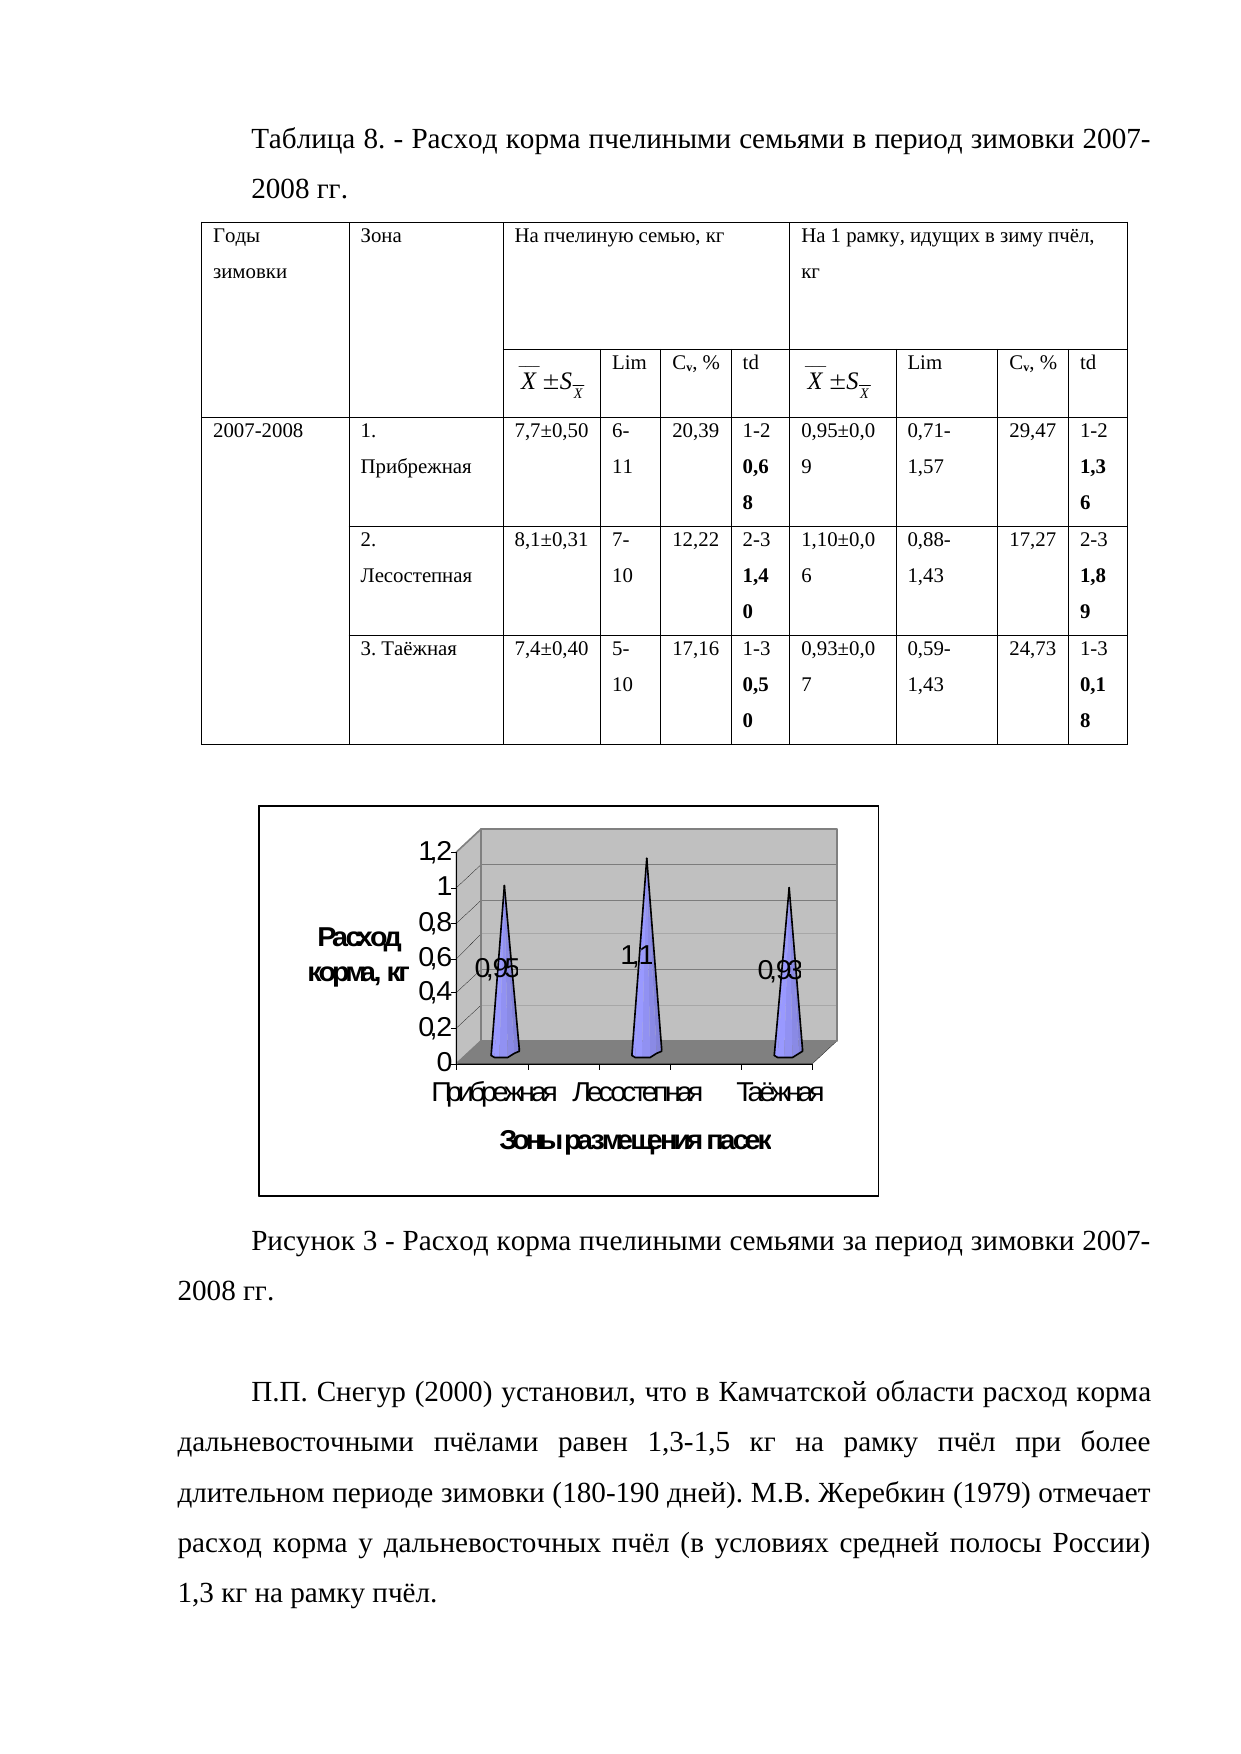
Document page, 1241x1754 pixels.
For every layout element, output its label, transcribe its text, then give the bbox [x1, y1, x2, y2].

table_header На 1 рамку, идущих в зиму пчёл, кг [790, 223, 1127, 349]
table_cell [790, 350, 896, 417]
table_cell 1. Прибрежная [350, 418, 503, 526]
table_cell 1,10±0,06 [790, 527, 896, 635]
table_cell 29,47 [998, 418, 1068, 526]
table_cell 1-3 0,18 [1069, 636, 1127, 744]
table_cell 7-10 [601, 527, 660, 635]
table_cell 0,95±0,09 [790, 418, 896, 526]
table_cell 1-2 0,68 [732, 418, 789, 526]
text П.П. Снегур (2000) установил, что в Камчатской области расход корма дальневосточными пчёлами равен 1,3- на рамку пчёл при более длительном периоде зимовки (180-190 дней). М.В. Жеребкин (1979) отмечает расход корма у дальневосточных пчёл (в условиях средней полосы России) на рамку пчёл. [177, 1374, 1152, 1609]
table_cell 2. Лесостепная [350, 527, 503, 635]
table_cell 0,59-1,43 [897, 636, 997, 744]
table_cell Cv, % [998, 350, 1068, 417]
text Таблица 8. - Расход корма пчелиными семьями в период зимовки 2007-2008 гг. [251, 121, 1152, 205]
table_cell 0,88-1,43 [897, 527, 997, 635]
table_cell [504, 350, 600, 417]
table_cell 1-2 1,36 [1069, 418, 1127, 526]
table_cell 8,1±0,31 [504, 527, 600, 635]
table_cell 17,27 [998, 527, 1068, 635]
table_header На пчелиную семью, кг [504, 223, 789, 349]
table_cell Lim [601, 350, 660, 417]
table_cell 24,73 [998, 636, 1068, 744]
table_cell td [1069, 350, 1127, 417]
table_header Годы зимовки [202, 223, 349, 417]
text Рисунок 3 - Расход корма пчелиными семьями за период зимовки 2007-2008 гг. [177, 1223, 1152, 1307]
table_cell 0,71-1,57 [897, 418, 997, 526]
table_cell 2-3 1,89 [1069, 527, 1127, 635]
table_cell 12,22 [661, 527, 731, 635]
table_cell 7,4±0,40 [504, 636, 600, 744]
table_cell 3. Таёжная [350, 636, 503, 744]
table_cell 2007-2008 [202, 418, 349, 744]
table_header Зона [350, 223, 503, 417]
table_cell 20,39 [661, 418, 731, 526]
table_cell 5-10 [601, 636, 660, 744]
table_cell 0,93±0,07 [790, 636, 896, 744]
table_cell Lim [897, 350, 997, 417]
table_cell 7,7±0,50 [504, 418, 600, 526]
table_cell 1-3 0,50 [732, 636, 789, 744]
table_cell td [732, 350, 789, 417]
table_cell Cv, % [661, 350, 731, 417]
table_cell 6-11 [601, 418, 660, 526]
table_cell 17,16 [661, 636, 731, 744]
table_cell 2-3 1,40 [732, 527, 789, 635]
